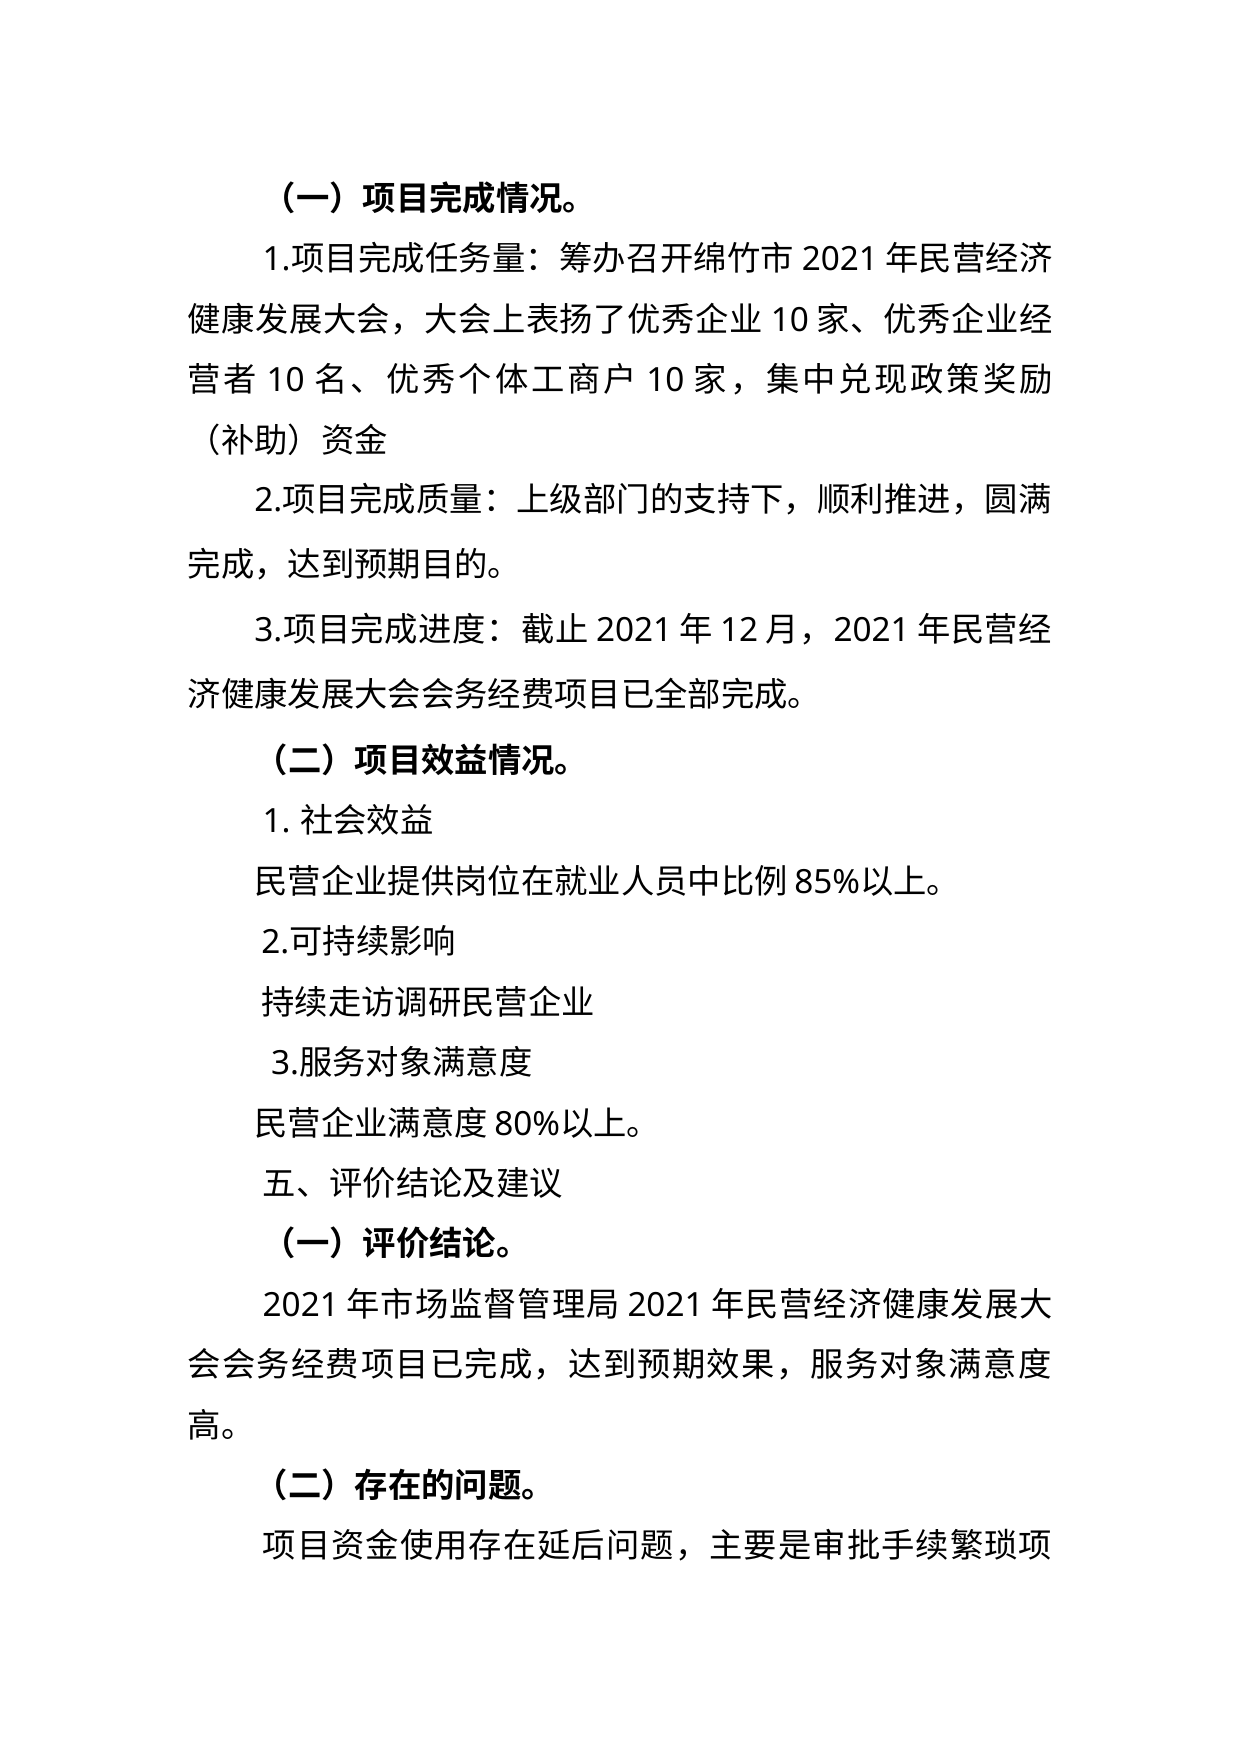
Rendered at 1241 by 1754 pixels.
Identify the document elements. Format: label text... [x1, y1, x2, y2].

text 3.服务对象满意度 [187, 1026, 1053, 1087]
list 社会效益 [262, 784, 1053, 845]
list 持续走访调研民营企业 [187, 966, 1053, 1026]
text （一）评价结论。 [187, 1207, 1053, 1268]
text 1.项目完成任务量：筹办召开绵竹市2021年民营经济健康发展大会，大会上表扬了优秀企业10家、优秀企业经营者10名、优秀个体工商户10家，集中兑现政策奖励（补助）资金 [187, 222, 1053, 464]
text 2021年市场监督管理局2021年民营经济健康发展大会会务经费项目已完成，达到预期效果，服务对象满意度高。 [187, 1268, 1053, 1449]
list 民营企业提供岗位在就业人员中比例85%以上。 [187, 845, 1053, 905]
list 3.项目完成进度：截止2021年12月，2021年民营经济健康发展大会会务经费项目已全部完成。 [187, 594, 1053, 724]
list 2.可持续影响 [187, 905, 1053, 966]
text 五、评价结论及建议 [262, 1147, 1053, 1207]
text （一）项目完成情况。 [187, 162, 1053, 222]
text 民营企业满意度80%以上。 [187, 1087, 1053, 1147]
list 2.项目完成质量：上级部门的支持下，顺利推进，圆满完成，达到预期目的。 [187, 464, 1053, 594]
list （二）项目效益情况。 [187, 724, 1053, 784]
text （二）存在的问题。 [187, 1449, 1053, 1509]
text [187, 1509, 1053, 1570]
